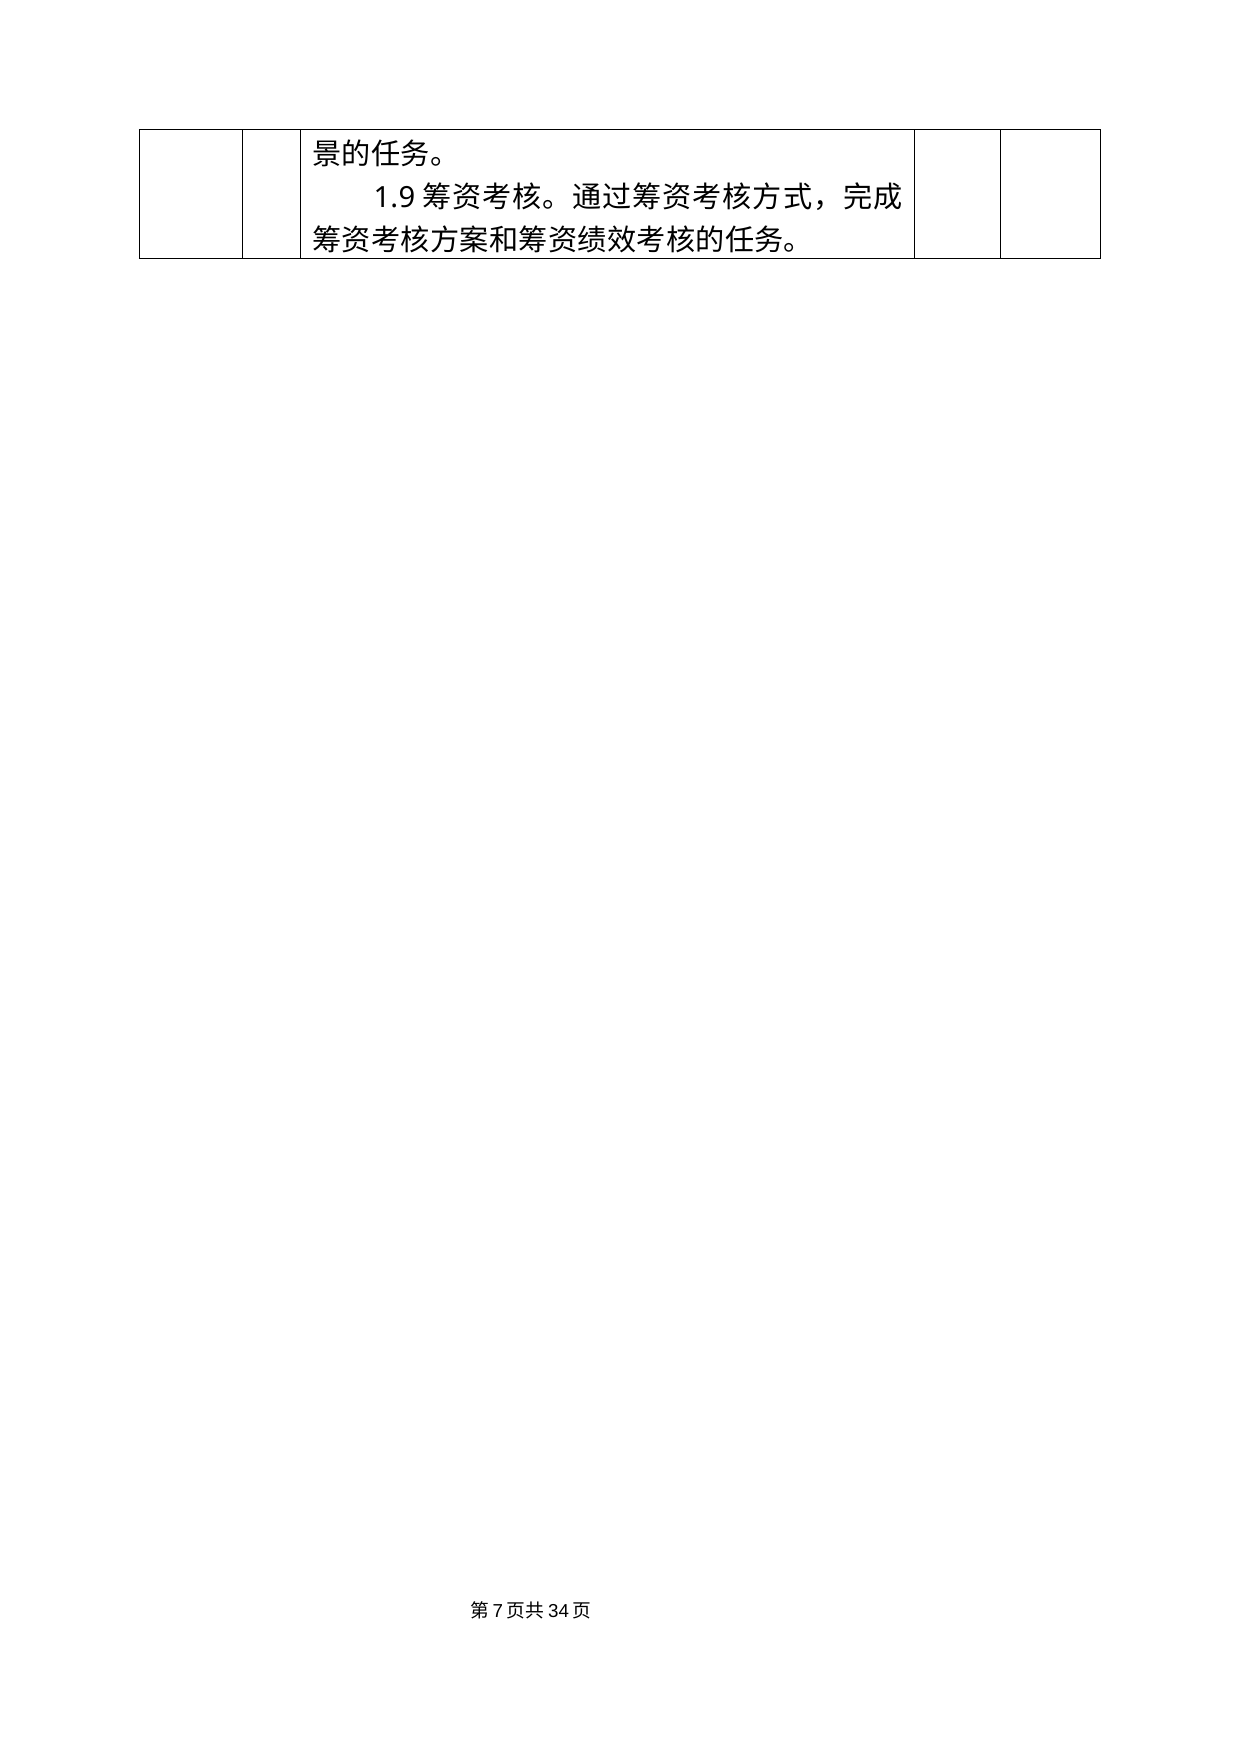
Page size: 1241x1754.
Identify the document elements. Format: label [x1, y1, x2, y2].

table_cell [1001, 130, 1100, 258]
table_cell [140, 130, 242, 258]
table_cell [301, 130, 914, 258]
table_cell [243, 130, 300, 258]
table_cell [915, 130, 1000, 258]
